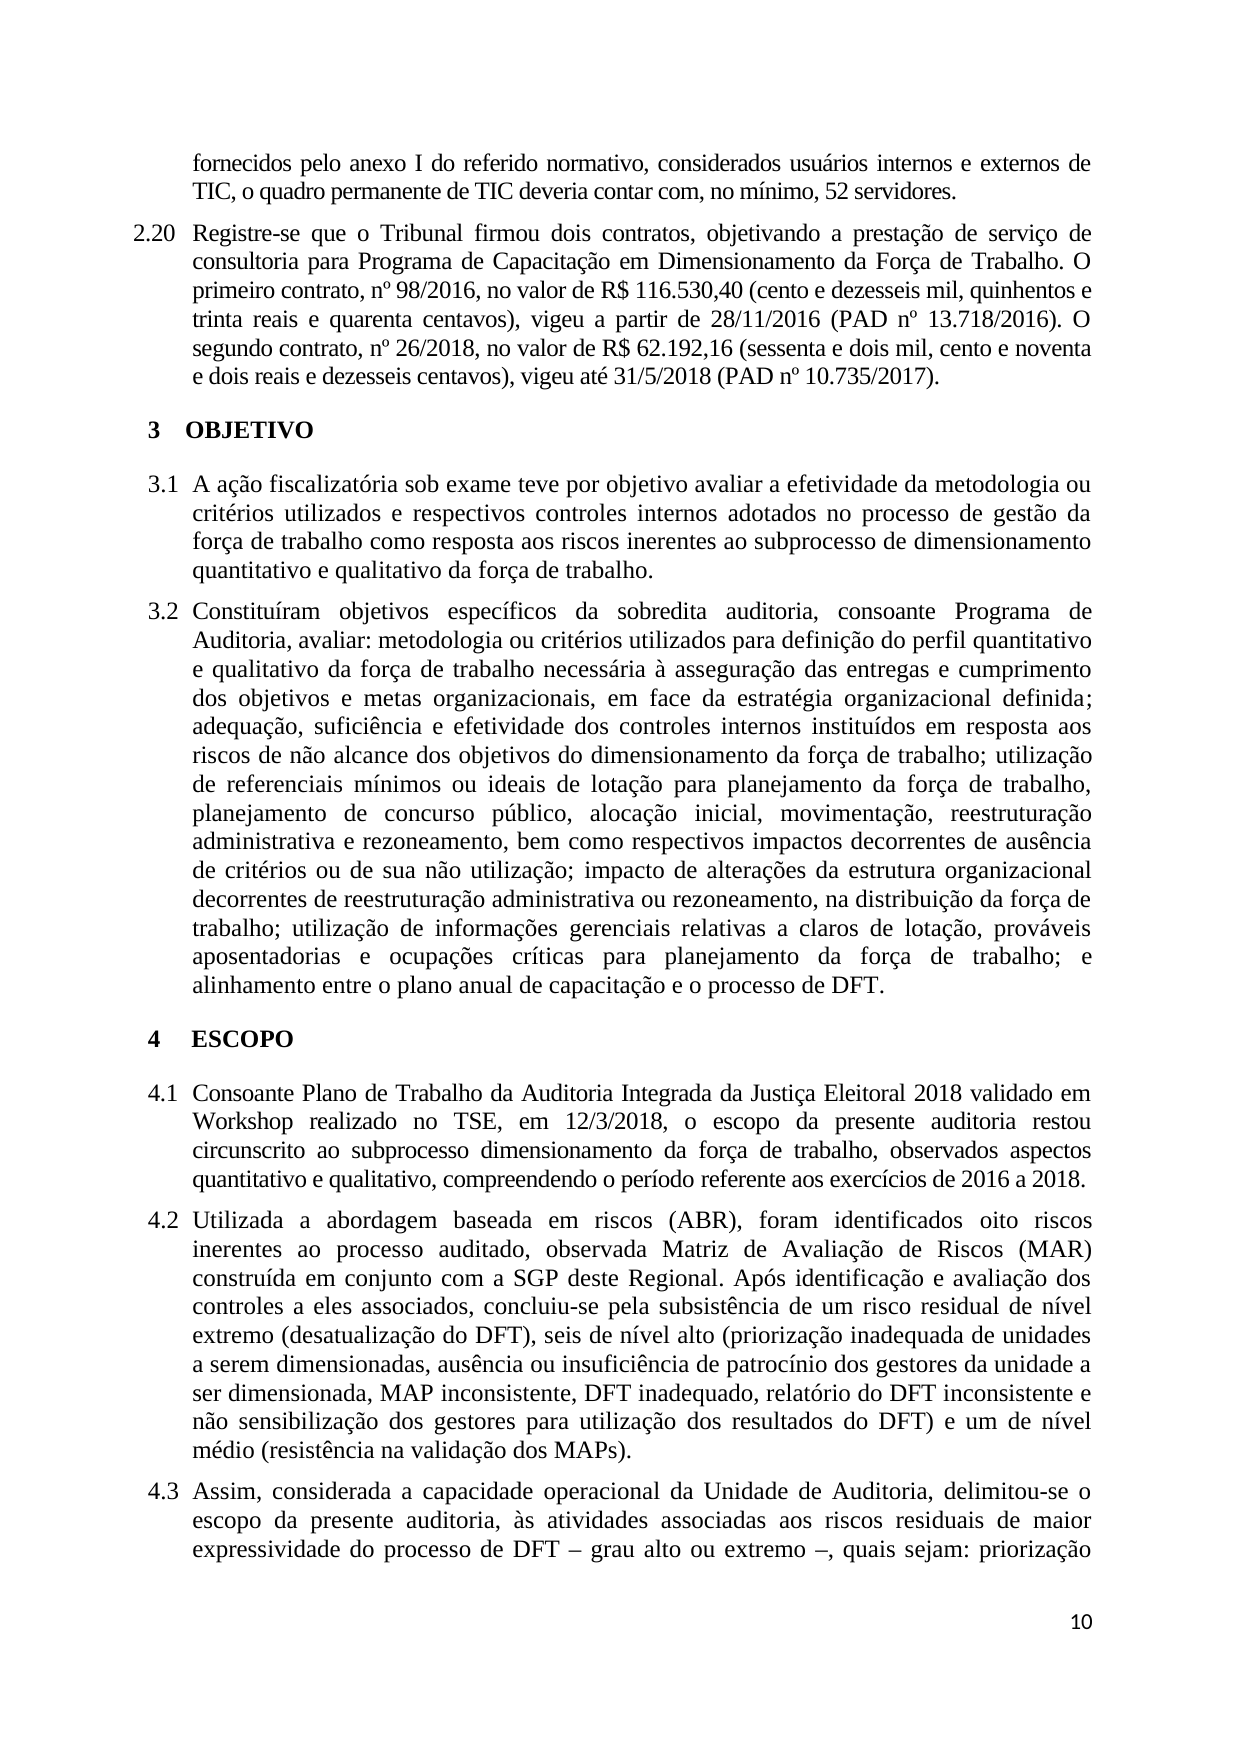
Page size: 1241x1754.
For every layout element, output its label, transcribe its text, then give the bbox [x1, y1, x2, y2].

list ESCOPO [148, 1024, 1092, 1053]
list Utilizada a abordagem baseada em riscos (ABR), foram identificados oito riscos inerentes ao processo auditado, observada Matriz de Avaliação de Riscos (MAR) construída em conjunto com a SGP deste Regional. Após identificação e avaliação dos controles a eles associados, concluiu-se pela subsistência de um risco residual de nível extremo (desatualização do DFT), seis de nível alto (priorização inadequada de unidades a serem dimensionadas, ausência ou insuficiência de patrocínio dos gestores da unidade a ser dimensionada, MAP inconsistente, DFT inadequado, relatório do DFT inconsistente e não sensibilização dos gestores para utilização dos resultados do DFT) e um de nível médio (resistência na validação dos MAPs). [148, 1205, 1092, 1464]
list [148, 1476, 1092, 1563]
list OBJETIVO [148, 415, 1092, 444]
list A ação fiscalizatória sob exame teve por objetivo avaliar a efetividade da metodologia ou critérios utilizados e respectivos controles internos adotados no processo de gestão da força de trabalho como resposta aos riscos inerentes ao subprocesso de dimensionamento quantitativo e qualitativo da força de trabalho. [148, 469, 1092, 584]
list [133, 148, 1092, 205]
list Registre-se que o Tribunal firmou dois contratos, objetivando a prestação de serviço de consultoria para Programa de Capacitação em Dimensionamento da Força de Trabalho. O primeiro contrato, nº 98/2016, no valor de R$ 116.530,40 (cento e dezesseis mil, quinhentos e trinta reais e quarenta centavos), vigeu a partir de 28/11/2016 (PAD nº 13.718/2016). O segundo contrato, nº 26/2018, no valor de R$ 62.192,16 (sessenta e dois mil, cento e noventa e dois reais e dezesseis centavos), vigeu até 31/5/2018 (PAD nº 10.735/2017). [133, 218, 1092, 390]
list Consoante Plano de Trabalho da Auditoria Integrada da Justiça Eleitoral 2018 validado em Workshop realizado no TSE, em 12/3/2018, o escopo da presente auditoria restou circunscrito ao subprocesso dimensionamento da força de trabalho, observados aspectos quantitativo e qualitativo, compreendendo o período referente aos exercícios de 2016 a 2018. [148, 1078, 1092, 1193]
list Constituíram objetivos específicos da sobredita auditoria, consoante Programa de Auditoria, avaliar: metodologia ou critérios utilizados para definição do perfil quantitativo e qualitativo da força de trabalho necessária à asseguração das entregas e cumprimento dos objetivos e metas organizacionais, em face da estratégia organizacional definida; adequação, suficiência e efetividade dos controles internos instituídos em resposta aos riscos de não alcance dos objetivos do dimensionamento da força de trabalho; utilização de referenciais mínimos ou ideais de lotação para planejamento da força de trabalho, planejamento de concurso público, alocação inicial, movimentação, reestruturação administrativa e rezoneamento, bem como respectivos impactos decorrentes de ausência de critérios ou de sua não utilização; impacto de alterações da estrutura organizacional decorrentes de reestruturação administrativa ou rezoneamento, na distribuição da força de trabalho; utilização de informações gerenciais relativas a claros de lotação, prováveis aposentadorias e ocupações críticas para planejamento da força de trabalho; e alinhamento entre o plano anual de capacitação e o processo de DFT. [148, 596, 1092, 999]
